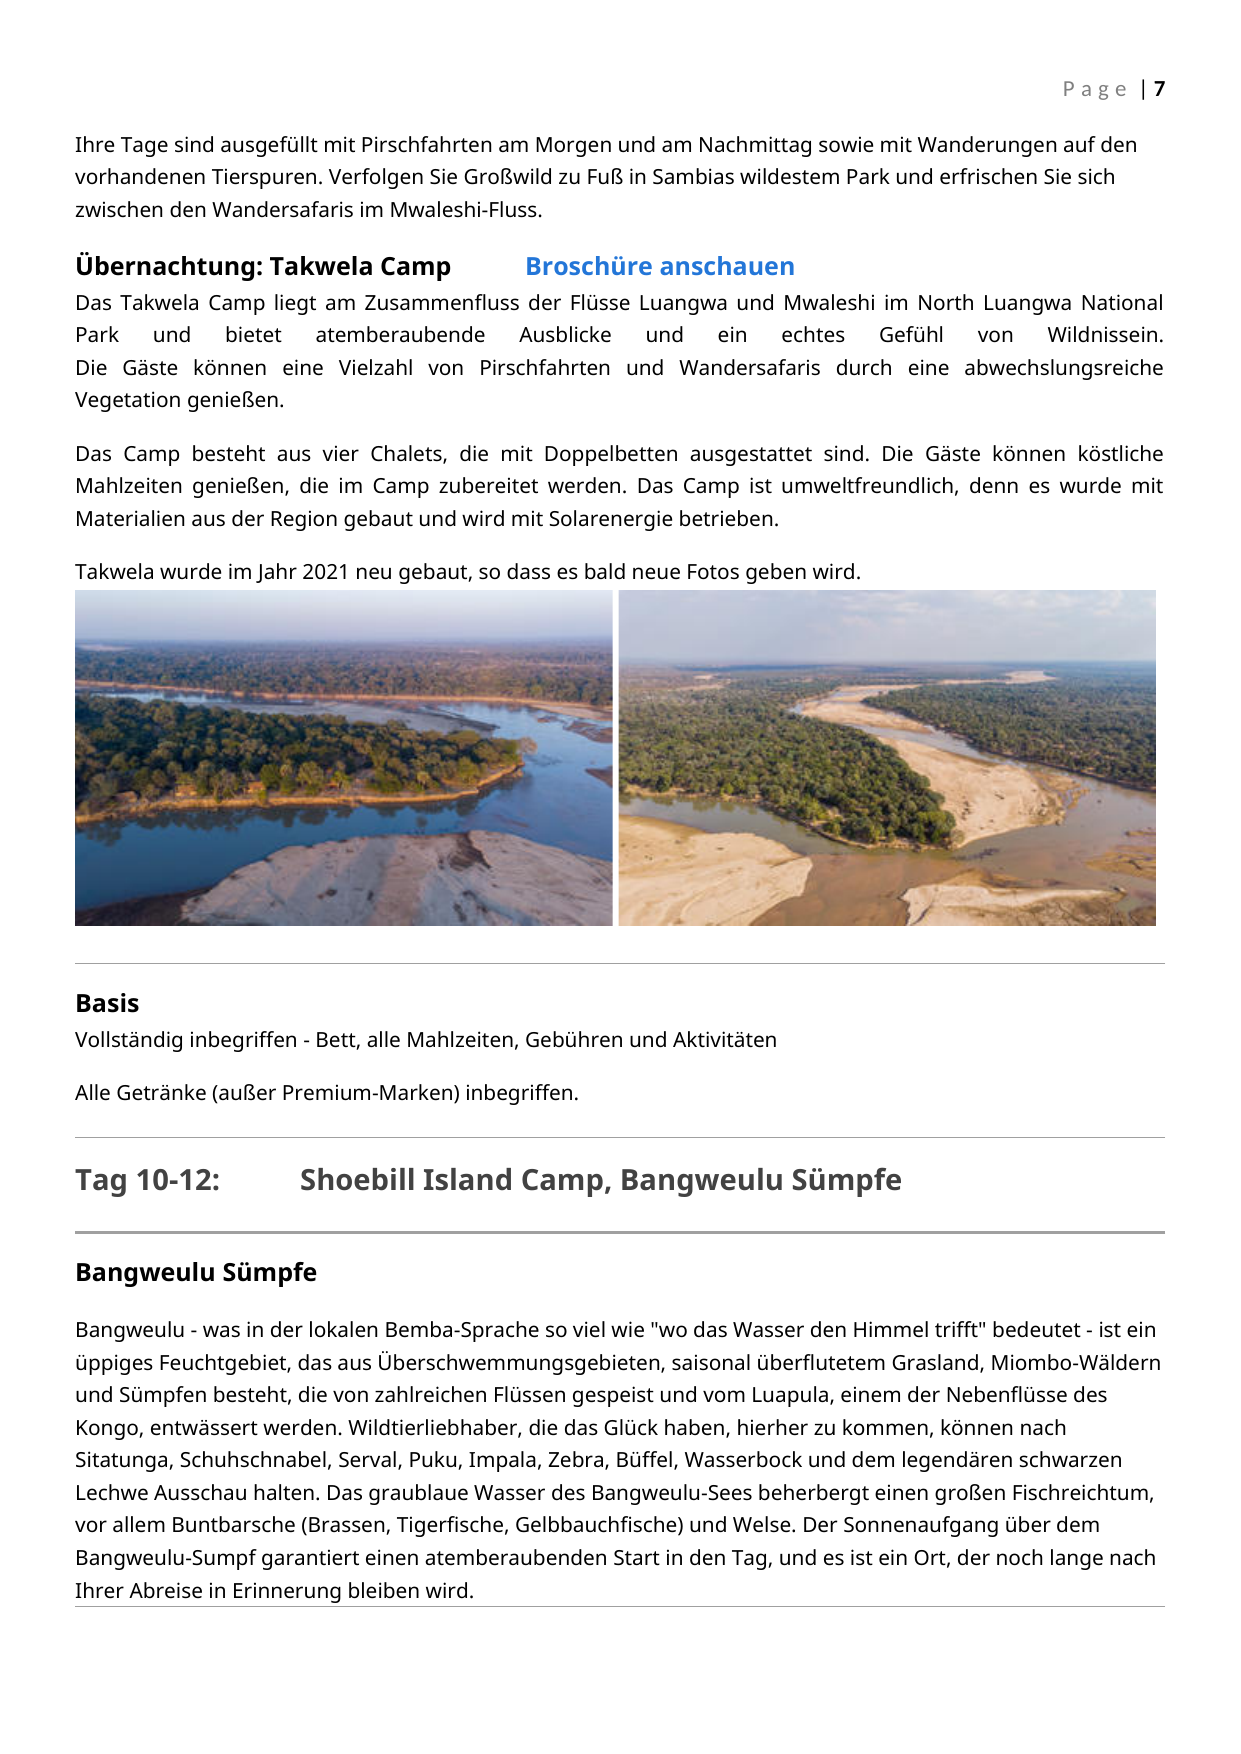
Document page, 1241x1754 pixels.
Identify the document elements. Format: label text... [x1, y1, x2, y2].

text Vollständig inbegriffen - Bett, alle Mahlzeiten, Gebühren und Aktivitäten [75, 1025, 1165, 1053]
text Das Takwela Camp liegt am Zusammenfluss der Flüsse Luangwa und Mwaleshi im North Luangwa National Park und bietet atemberaubende Ausblicke und ein echtes Gefühl von Wildnissein. Die Gäste können eine Vielzahl von Pirschfahrten und Wandersafaris durch eine abwechslungsreiche Vegetation genießen. [75, 288, 1165, 414]
text Das Camp besteht aus vier Chalets, die mit Doppelbetten ausgestattet sind. Die Gäste können köstliche Mahlzeiten genießen, die im Camp zubereitet werden. Das Camp ist umweltfreundlich, denn es wurde mit Materialien aus der Region gebaut und wird mit Solarenergie betrieben. [75, 439, 1165, 532]
subtitle Bangweulu Sümpfe [75, 1255, 1165, 1289]
text Takwela wurde im Jahr 2021 neu gebaut, so dass es bald neue Fotos geben wird. [75, 557, 1165, 933]
subtitle Basis [75, 986, 1165, 1019]
text Ihre Tage sind ausgefüllt mit Pirschfahrten am Morgen und am Nachmittag sowie mit Wanderungen auf den vorhandenen Tierspuren. Verfolgen Sie Großwild zu Fuß in Sambias wildestem Park und erfrischen Sie sich zwischen den Wandersafaris im Mwaleshi-Fluss. [75, 130, 1165, 223]
text Alle Getränke (außer Premium-Marken) inbegriffen. [75, 1078, 1165, 1107]
text Bangweulu - was in der lokalen Bemba-Sprache so viel wie "wo das Wasser den Himmel trifft" bedeutet - ist ein üppiges Feuchtgebiet, das aus Überschwemmungsgebieten, saisonal überflutetem Grasland, Miombo-Wäldern und Sümpfen besteht, die von zahlreichen Flüssen gespeist und vom Luapula, einem der Nebenflüsse des Kongo, entwässert werden. Wildtierliebhaber, die das Glück haben, hierher zu kommen, können nach Sitatunga, Schuhschnabel, Serval, Puku, Impala, Zebra, Büffel, Wasserbock und dem legendären schwarzen Lechwe Ausschau halten. Das graublaue Wasser des Bangweulu-Sees beherbergt einen großen Fischreichtum, vor allem Buntbarsche (Brassen, Tigerfische, Gelbbauchfische) und Welse. Der Sonnenaufgang über dem Bangweulu-Sumpf garantiert einen atemberaubenden Start in den Tag, und es ist ein Ort, der noch lange nach Ihrer Abreise in Erinnerung bleiben wird. [75, 1315, 1165, 1606]
subtitle Tag 10-12: Shoebill Island Camp, Bangweulu Sümpfe [75, 1159, 1165, 1199]
subtitle Übernachtung: Takwela Camp Broschüre anschauen [75, 248, 1165, 282]
